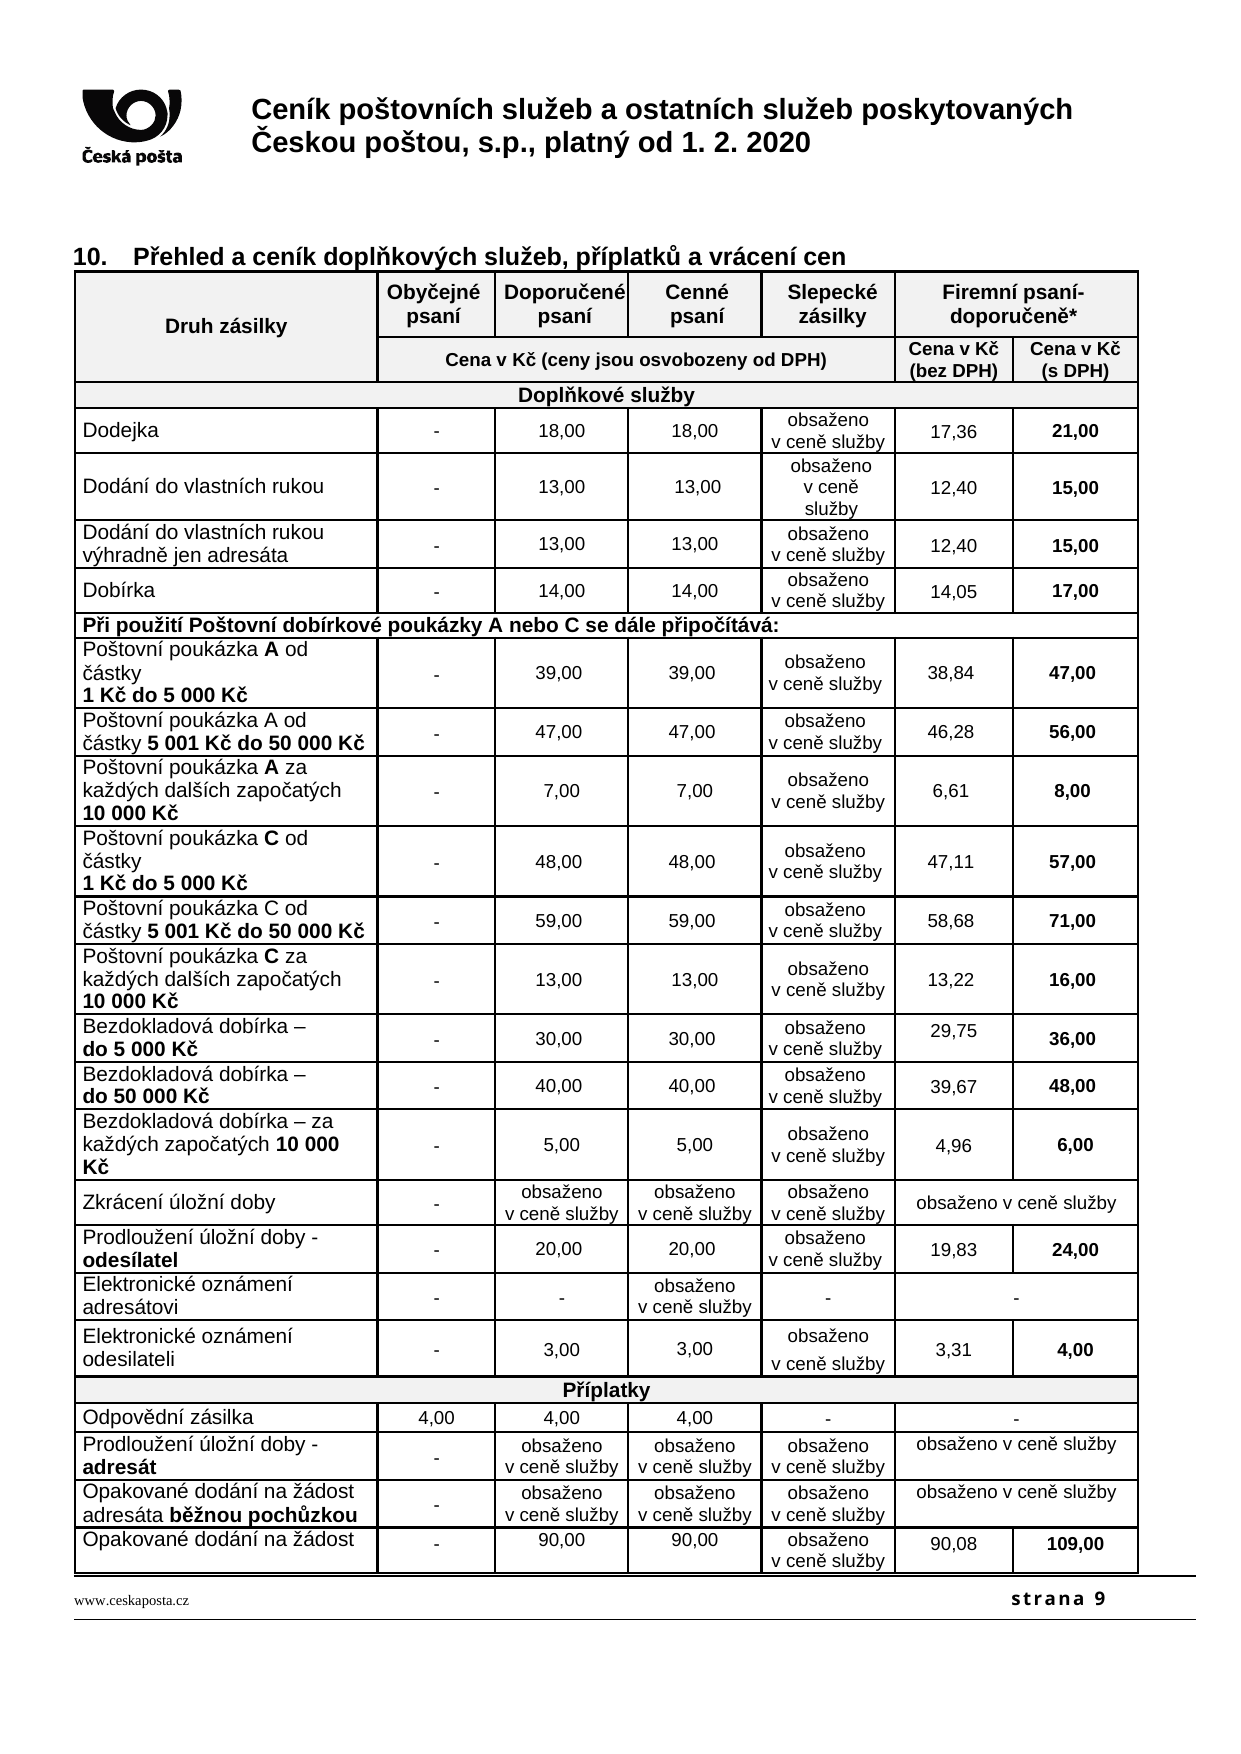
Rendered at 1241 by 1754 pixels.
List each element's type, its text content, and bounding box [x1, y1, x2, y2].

table_cell obsaženo v ceně služby [629, 1481, 760, 1526]
table_cell - [379, 1321, 494, 1375]
table_cell obsaženo v ceně služby [763, 757, 894, 825]
table_cell 29,75 [896, 1015, 1012, 1061]
table_cell 39,67 [896, 1063, 1012, 1108]
table_cell Cena v Kč (s DPH) [1014, 338, 1137, 381]
table_cell Dodejka [76, 409, 376, 452]
table_cell 4,00 [379, 1404, 494, 1431]
table_cell 20,00 [629, 1226, 760, 1272]
table_cell 15,00 [1014, 521, 1137, 567]
table_cell - [379, 898, 494, 943]
table_cell Poštovní poukázka C od částky 1 Kč do 5 000 Kč [76, 827, 376, 895]
table_cell 39,00 [496, 639, 627, 707]
table_cell 18,00 [629, 409, 760, 452]
table_cell 59,00 [496, 898, 627, 943]
table_cell 7,00 [629, 757, 760, 825]
table_cell obsaženo v ceně služby [896, 1433, 1137, 1479]
table_cell 4,00 [496, 1404, 627, 1431]
table_cell 14,05 [896, 569, 1012, 612]
table_cell 18,00 [496, 409, 627, 452]
table_cell 48,00 [629, 827, 760, 895]
table_cell 90,00 [496, 1529, 627, 1572]
table_cell 15,00 [1014, 454, 1137, 519]
table_cell obsaženo v ceně služby [763, 409, 894, 452]
table_cell 13,22 [896, 945, 1012, 1013]
table_cell - [379, 1226, 494, 1272]
table_header Firemní psaní-doporučeně* [896, 273, 1137, 336]
table_cell 8,00 [1014, 757, 1137, 825]
table_cell obsaženo v ceně služby [763, 521, 894, 567]
table_cell Poštovní poukázka A od částky 5 001 Kč do 50 000 Kč [76, 709, 376, 754]
table_cell 20,00 [496, 1226, 627, 1272]
table_cell 14,00 [629, 569, 760, 612]
table_cell - [379, 454, 494, 519]
table_cell - [379, 709, 494, 754]
table_cell obsaženo v ceně služby [763, 1321, 894, 1375]
table_cell - [379, 639, 494, 707]
table_cell - [379, 1274, 494, 1319]
table_cell 13,00 [496, 945, 627, 1013]
table_cell 36,00 [1014, 1015, 1137, 1061]
table_cell 90,08 [896, 1529, 1012, 1572]
table_cell Doplňkové služby [76, 383, 1137, 407]
table_cell 90,00 [629, 1529, 760, 1572]
table_cell 6,61 [896, 757, 1012, 825]
table_cell 4,96 [896, 1110, 1012, 1179]
table_cell - [379, 1529, 494, 1572]
table_cell obsaženo v ceně služby [629, 1181, 760, 1224]
table_cell Opakované dodání na žádost adresáta běžnou pochůzkou [76, 1481, 376, 1526]
table_cell obsaženo v ceně služby [763, 945, 894, 1013]
table_cell 13,00 [496, 521, 627, 567]
table_cell 19,83 [896, 1226, 1012, 1272]
table_cell obsaženo v ceně služby [629, 1274, 760, 1319]
table_cell Při použití Poštovní dobírkové poukázky A nebo C se dále připočítává: [76, 614, 1137, 637]
table_cell obsaženo v ceně služby [763, 1226, 894, 1272]
table_cell 12,40 [896, 454, 1012, 519]
table_cell obsaženo v ceně služby [496, 1433, 627, 1479]
table_cell Příplatky [76, 1378, 1137, 1402]
table_cell 38,84 [896, 639, 1012, 707]
table_cell Cena v Kč (bez DPH) [896, 338, 1012, 381]
table_cell 3,31 [896, 1321, 1012, 1375]
table_cell - [379, 1181, 494, 1224]
table_cell 17,36 [896, 409, 1012, 452]
table_cell Dodání do vlastních rukou výhradně jen adresáta [76, 521, 376, 567]
table_cell 57,00 [1014, 827, 1137, 895]
table_cell 3,00 [629, 1321, 760, 1375]
table_cell - [379, 521, 494, 567]
table_cell - [379, 569, 494, 612]
table_cell 46,28 [896, 709, 1012, 754]
table_cell obsaženo v ceně služby [763, 1015, 894, 1061]
table_cell 13,00 [496, 454, 627, 519]
table_cell Odpovědní zásilka [76, 1404, 376, 1431]
table_cell Cena v Kč (ceny jsou osvobozeny od DPH) [379, 338, 894, 381]
table_cell obsaženo v ceně služby [896, 1181, 1137, 1224]
table_cell 21,00 [1014, 409, 1137, 452]
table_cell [76, 1529, 376, 1572]
table_cell obsaženo v ceně služby [629, 1433, 760, 1479]
table_cell 47,00 [629, 709, 760, 754]
table_cell 13,00 [629, 454, 760, 519]
table_cell obsaženo v ceně služby [763, 1110, 894, 1179]
table_cell 3,00 [496, 1321, 627, 1375]
table_cell - [379, 1015, 494, 1061]
table_cell - [379, 1481, 494, 1526]
table_cell - [379, 945, 494, 1013]
table_cell 40,00 [629, 1063, 760, 1108]
table_cell obsaženo v ceně služby [763, 1433, 894, 1479]
table_cell Zkrácení úložní doby [76, 1181, 376, 1224]
table_cell 16,00 [1014, 945, 1137, 1013]
table_cell 47,00 [496, 709, 627, 754]
table_cell - [896, 1274, 1137, 1319]
table_cell Bezdokladová dobírka – do 50 000 Kč [76, 1063, 376, 1108]
table_header Doporučené psaní [496, 273, 627, 336]
table_cell 24,00 [1014, 1226, 1137, 1272]
table_cell 59,00 [629, 898, 760, 943]
table_cell Prodloužení úložní doby - adresát [76, 1433, 376, 1479]
table_cell 48,00 [1014, 1063, 1137, 1108]
table_cell 71,00 [1014, 898, 1137, 943]
table_cell 12,40 [896, 521, 1012, 567]
table_cell Elektronické oznámení adresátovi [76, 1274, 376, 1319]
table_cell obsaženo v ceně služby [763, 898, 894, 943]
table_header Slepecké zásilky [763, 273, 894, 336]
table_cell 109,00 [1014, 1529, 1137, 1572]
table_cell 30,00 [629, 1015, 760, 1061]
table_cell obsaženo v ceně služby [763, 639, 894, 707]
table_cell 30,00 [496, 1015, 627, 1061]
table_cell 40,00 [496, 1063, 627, 1108]
table_cell 47,00 [1014, 639, 1137, 707]
table_cell - [379, 827, 494, 895]
table_cell - [379, 409, 494, 452]
table_cell - [896, 1404, 1137, 1431]
table_cell Poštovní poukázka C za každých dalších započatých 10 000 Kč [76, 945, 376, 1013]
table_cell Bezdokladová dobírka – do 5 000 Kč [76, 1015, 376, 1061]
table_cell Dobírka [76, 569, 376, 612]
table_cell obsaženo v ceně služby [763, 569, 894, 612]
table_cell 5,00 [629, 1110, 760, 1179]
table_header Obyčejné psaní [379, 273, 494, 336]
table_cell 5,00 [496, 1110, 627, 1179]
table_cell 7,00 [496, 757, 627, 825]
table_cell 13,00 [629, 945, 760, 1013]
table_cell 13,00 [629, 521, 760, 567]
table_cell 4,00 [1014, 1321, 1137, 1375]
table_header Cenné psaní [629, 273, 760, 336]
table_cell 4,00 [629, 1404, 760, 1431]
table_cell 56,00 [1014, 709, 1137, 754]
table_cell Prodloužení úložní doby - odesílatel [76, 1226, 376, 1272]
table_cell - [496, 1274, 627, 1319]
table_cell 58,68 [896, 898, 1012, 943]
table_cell 6,00 [1014, 1110, 1137, 1179]
table_cell 17,00 [1014, 569, 1137, 612]
table_cell obsaženo v ceně služby [763, 1181, 894, 1224]
table_cell - [379, 1110, 494, 1179]
table_cell 47,11 [896, 827, 1012, 895]
table_cell obsaženo v ceně služby [496, 1181, 627, 1224]
table_cell Poštovní poukázka A za každých dalších započatých 10 000 Kč [76, 757, 376, 825]
table_cell Poštovní poukázka C od částky 5 001 Kč do 50 000 Kč [76, 898, 376, 943]
table_cell - [379, 1063, 494, 1108]
table_cell obsaženo v ceně služby [896, 1481, 1137, 1526]
table_cell Bezdokladová dobírka – za každých započatých 10 000 Kč [76, 1110, 376, 1179]
table_cell 39,00 [629, 639, 760, 707]
table_cell 48,00 [496, 827, 627, 895]
table_cell 14,00 [496, 569, 627, 612]
table_cell Dodání do vlastních rukou [76, 454, 376, 519]
table_cell obsaženo v ceně služby [496, 1481, 627, 1526]
table_cell - [763, 1404, 894, 1431]
table_cell obsaženo v ceně služby [763, 709, 894, 754]
table_cell obsaženo v ceně služby [763, 454, 894, 519]
table_cell Poštovní poukázka A od částky 1 Kč do 5 000 Kč [76, 639, 376, 707]
table_cell - [379, 757, 494, 825]
table_cell - [763, 1274, 894, 1319]
table_cell Elektronické oznámení odesilateli [76, 1321, 376, 1375]
table_header Druh zásilky [76, 273, 376, 381]
table_cell obsaženo v ceně služby [763, 1481, 894, 1526]
subtitle Přehled a ceník doplňkových služeb, příplatků a vrácení cen [73, 243, 1137, 270]
table_cell obsaženo v ceně služby [763, 1063, 894, 1108]
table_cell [763, 1529, 894, 1572]
table_cell - [379, 1433, 494, 1479]
table_cell obsaženo v ceně služby [763, 827, 894, 895]
